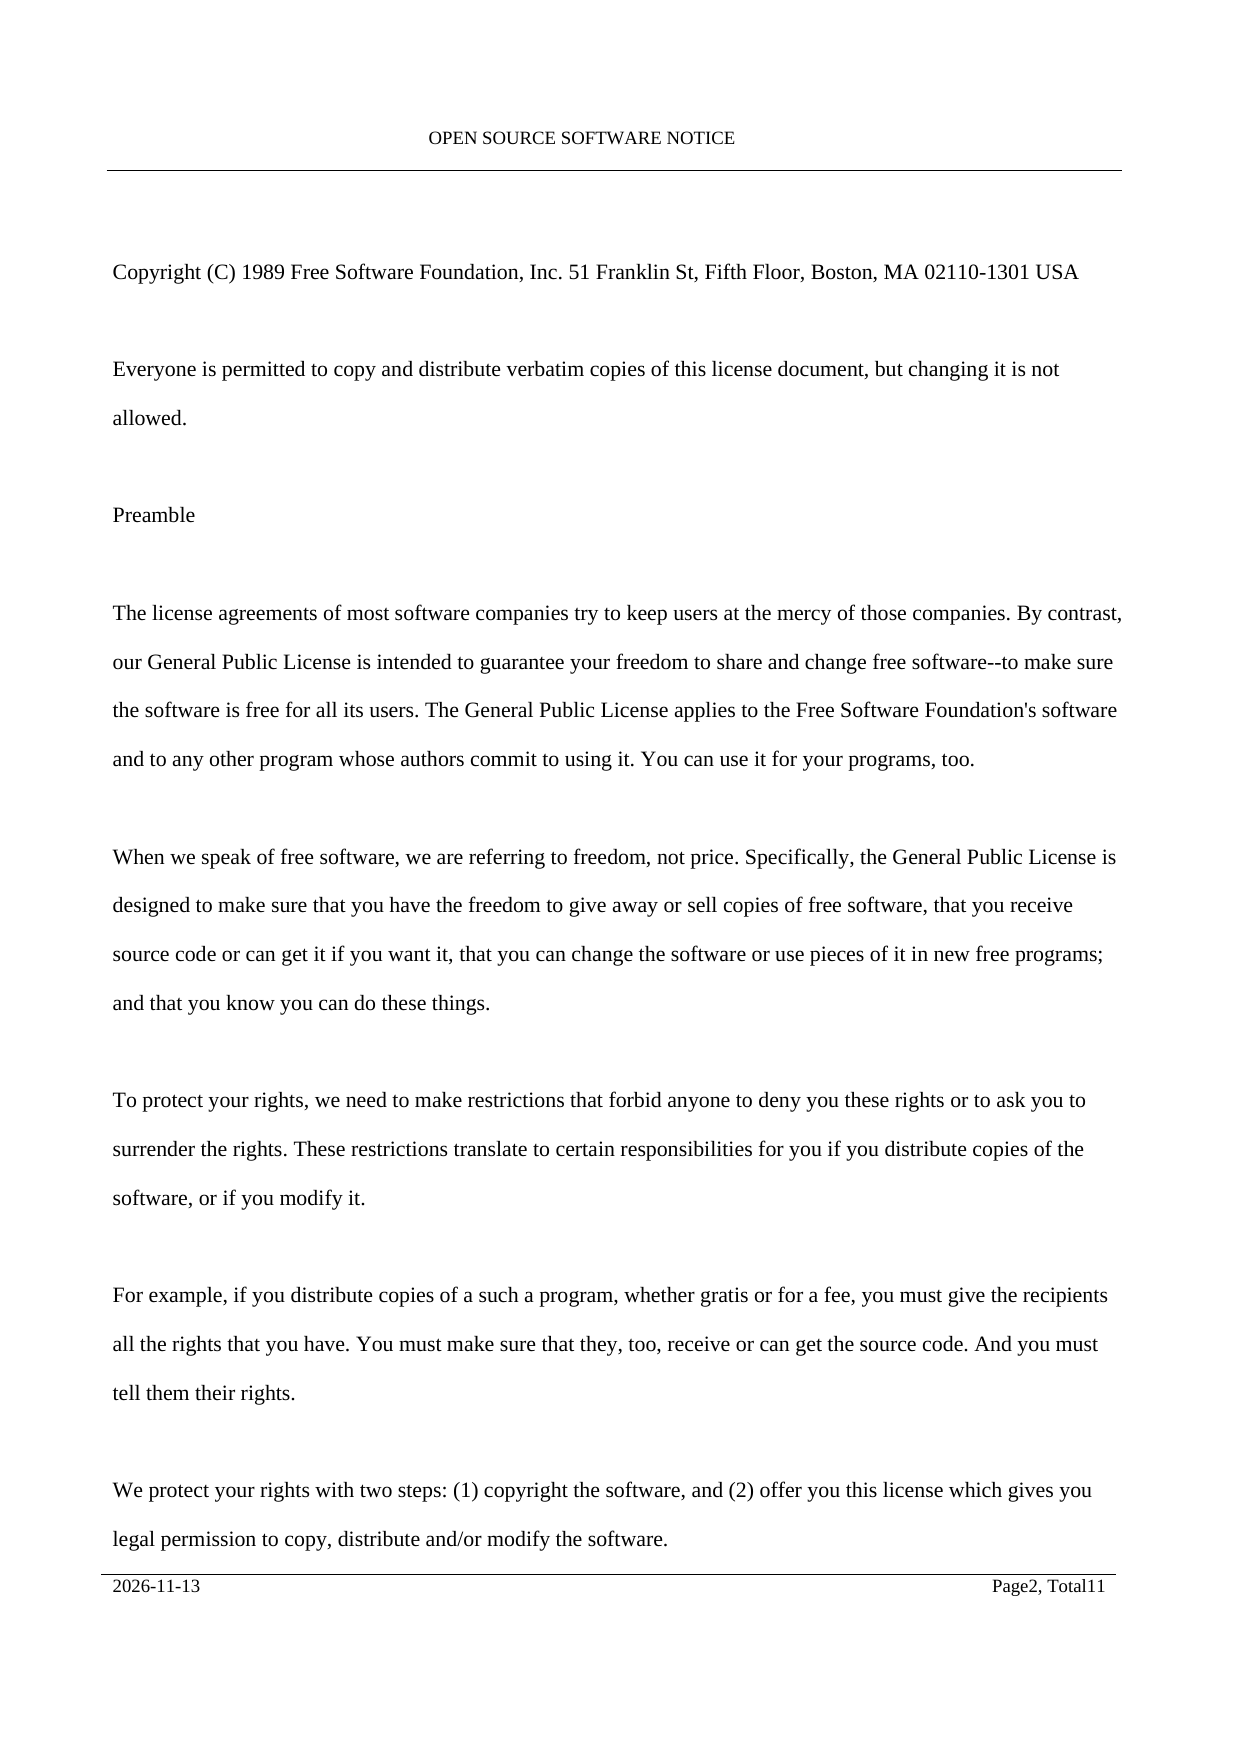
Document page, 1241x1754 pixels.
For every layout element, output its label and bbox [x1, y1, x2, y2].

text [112, 206, 1128, 1555]
